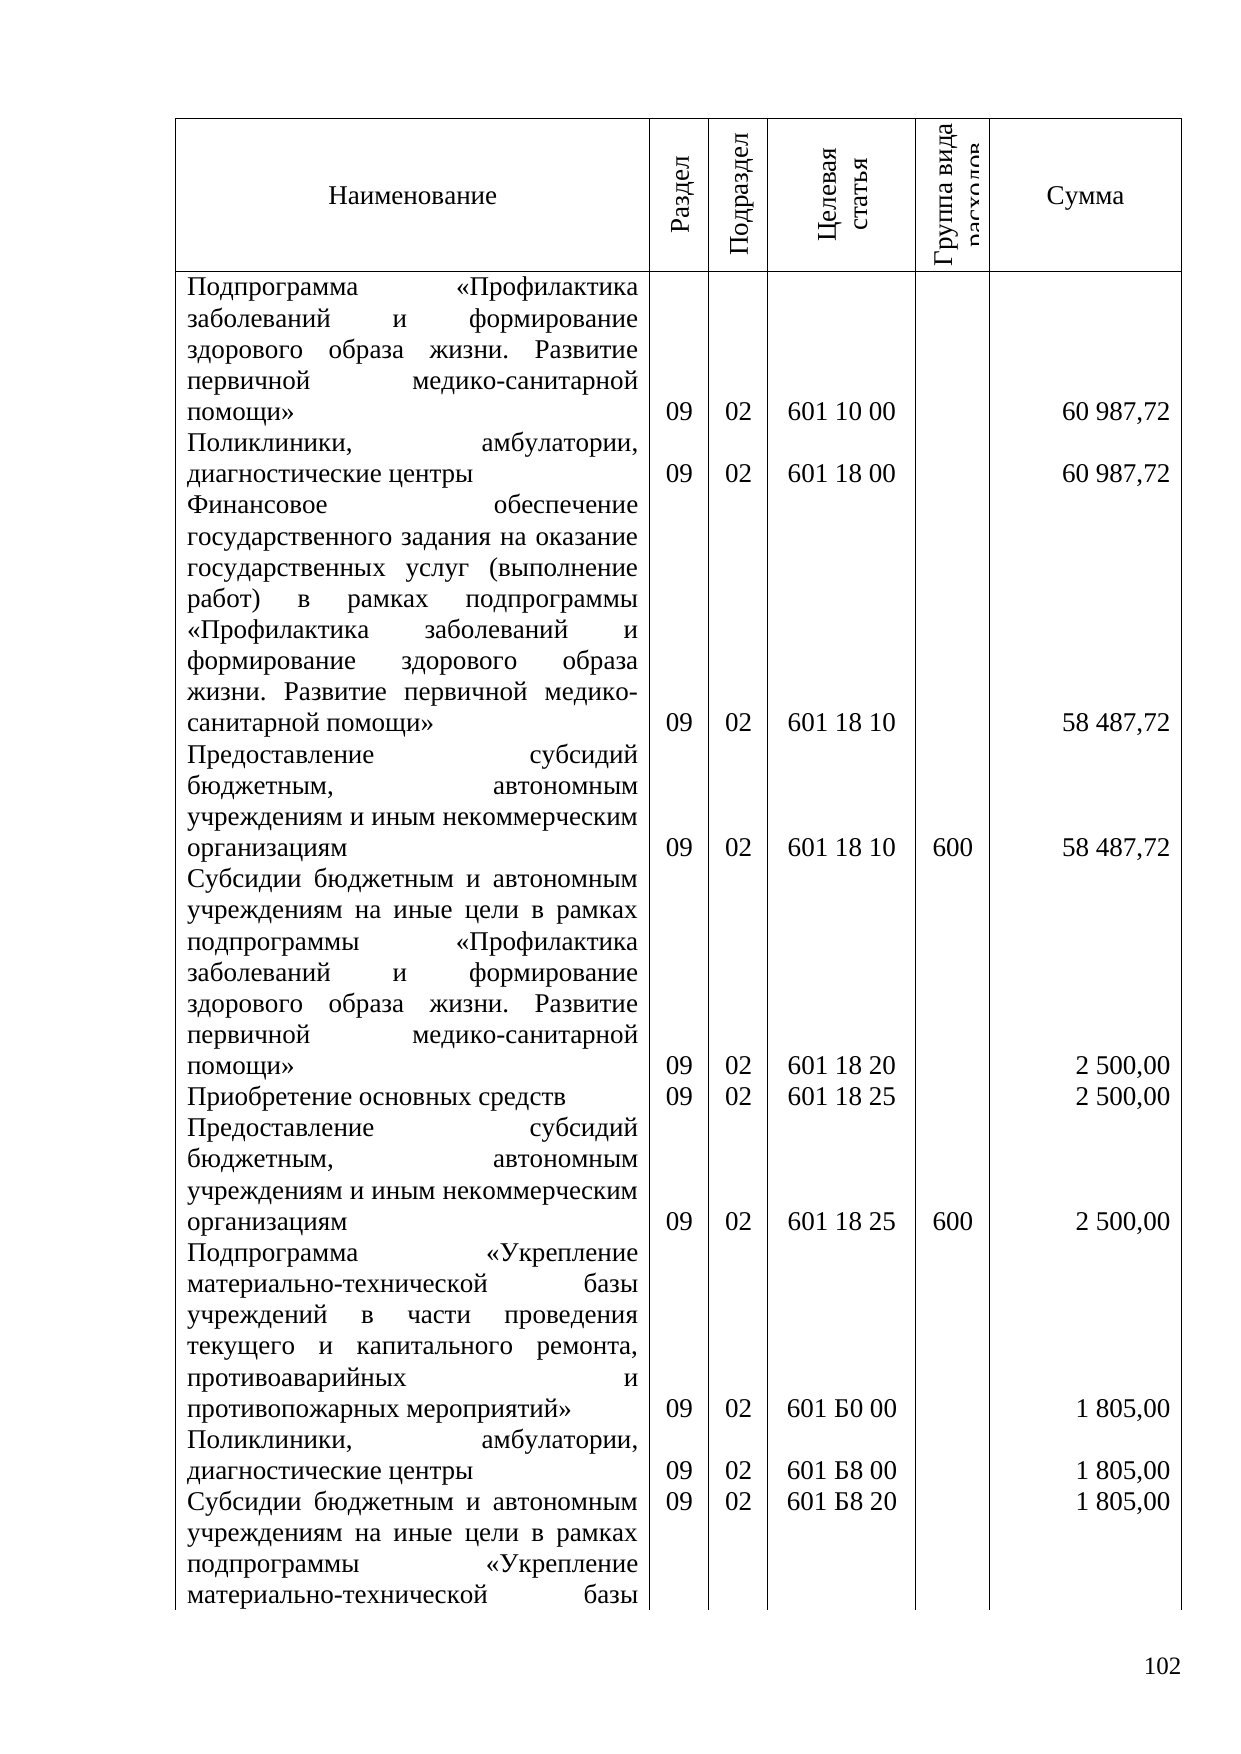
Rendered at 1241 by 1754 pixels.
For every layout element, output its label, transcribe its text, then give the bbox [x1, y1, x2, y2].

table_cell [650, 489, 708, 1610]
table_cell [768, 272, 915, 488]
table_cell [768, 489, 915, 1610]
table_header Группа вида расходов [916, 119, 989, 271]
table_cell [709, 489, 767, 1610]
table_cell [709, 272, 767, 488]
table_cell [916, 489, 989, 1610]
table_header Раздел [650, 119, 708, 271]
table_header Подраздел [709, 119, 767, 271]
table_header Целевая статья [768, 119, 915, 271]
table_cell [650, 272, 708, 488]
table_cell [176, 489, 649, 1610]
table_header Наименование [176, 119, 649, 271]
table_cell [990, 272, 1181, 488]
table_header Сумма [990, 119, 1181, 271]
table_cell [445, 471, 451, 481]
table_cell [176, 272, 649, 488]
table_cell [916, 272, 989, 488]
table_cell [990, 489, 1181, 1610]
